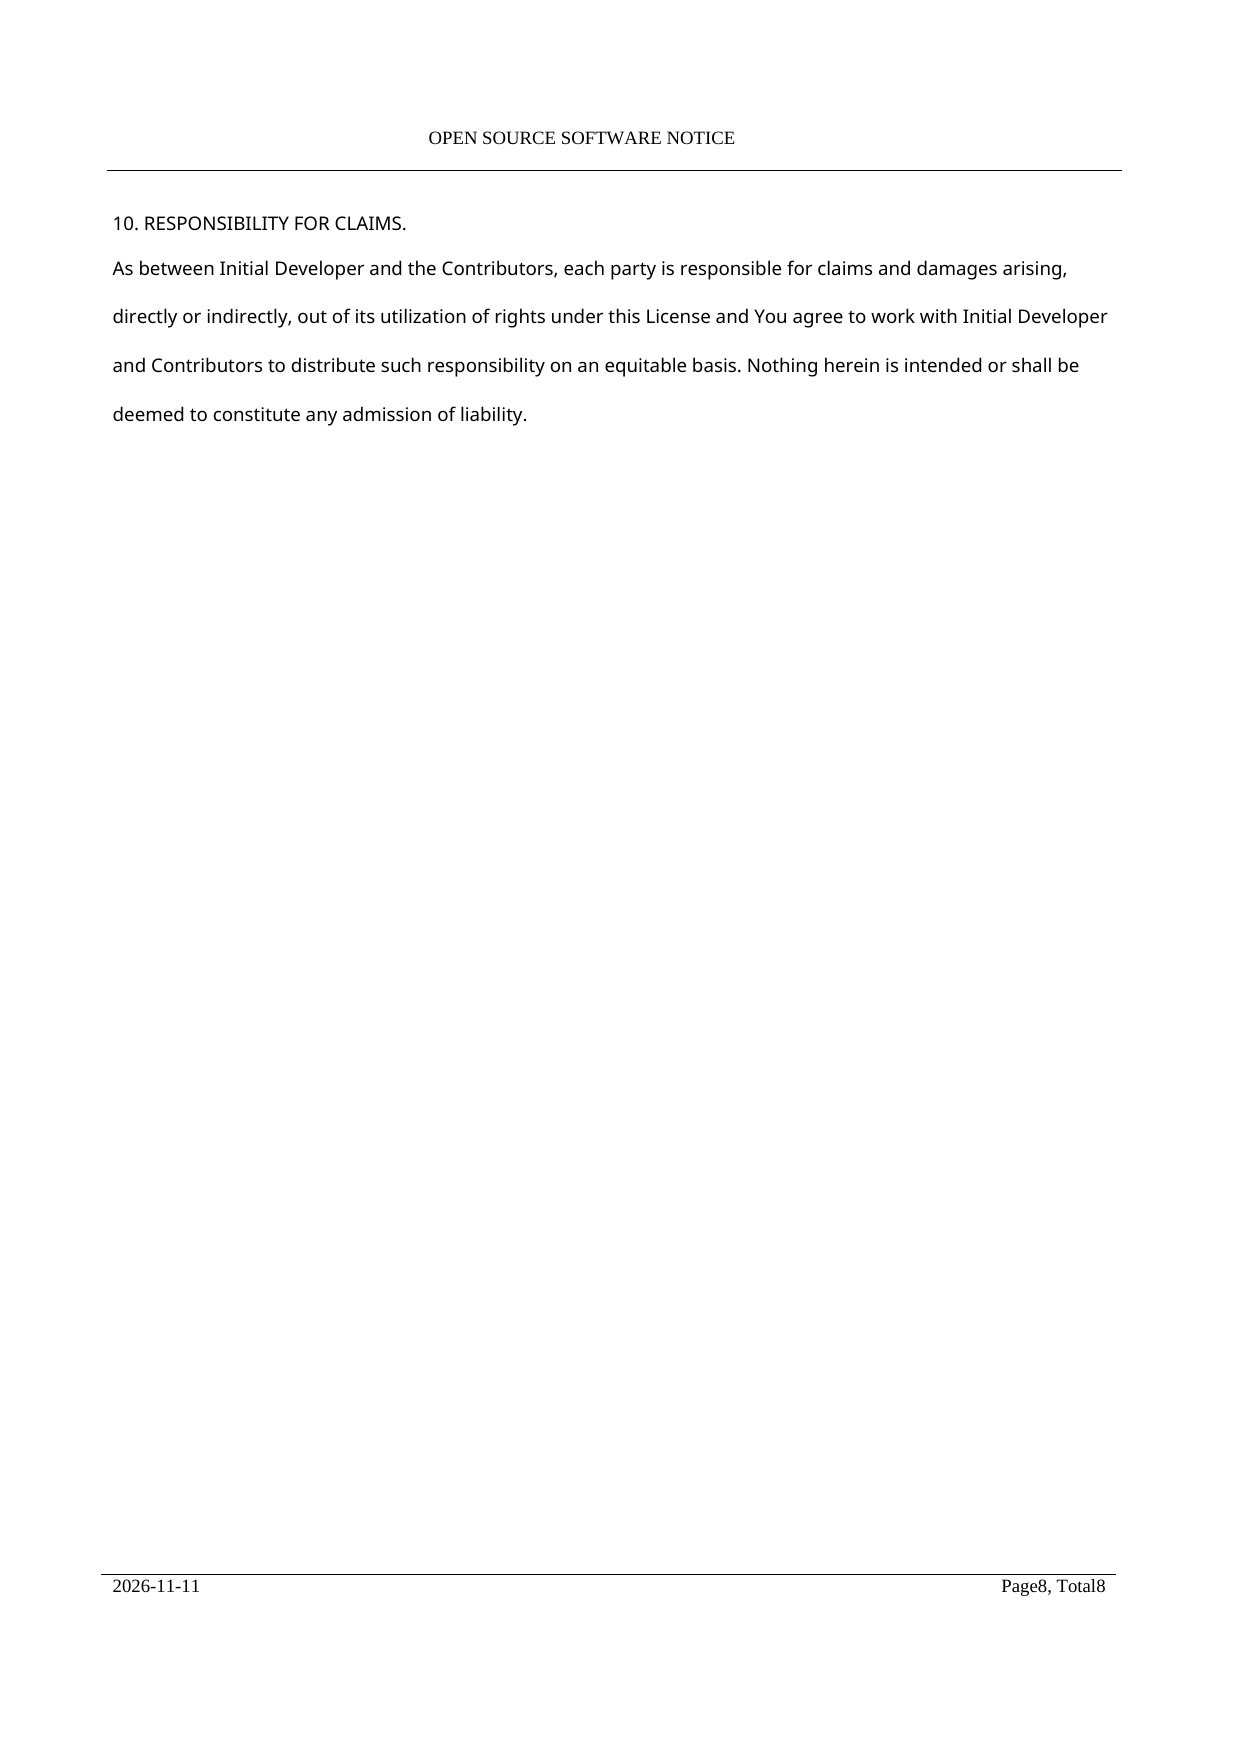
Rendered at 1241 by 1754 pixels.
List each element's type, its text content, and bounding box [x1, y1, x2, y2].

text As between Initial Developer and the Contributors, each party is responsible for claims and damages arising, directly or indirectly, out of its utilization of rights under this License and You agree to work with Initial Developer and Contributors to distribute such responsibility on an equitable basis. Nothing herein is intended or shall be deemed to constitute any admission of liability. [112, 252, 1128, 430]
text 10. RESPONSIBILITY FOR CLAIMS. [112, 206, 1128, 239]
